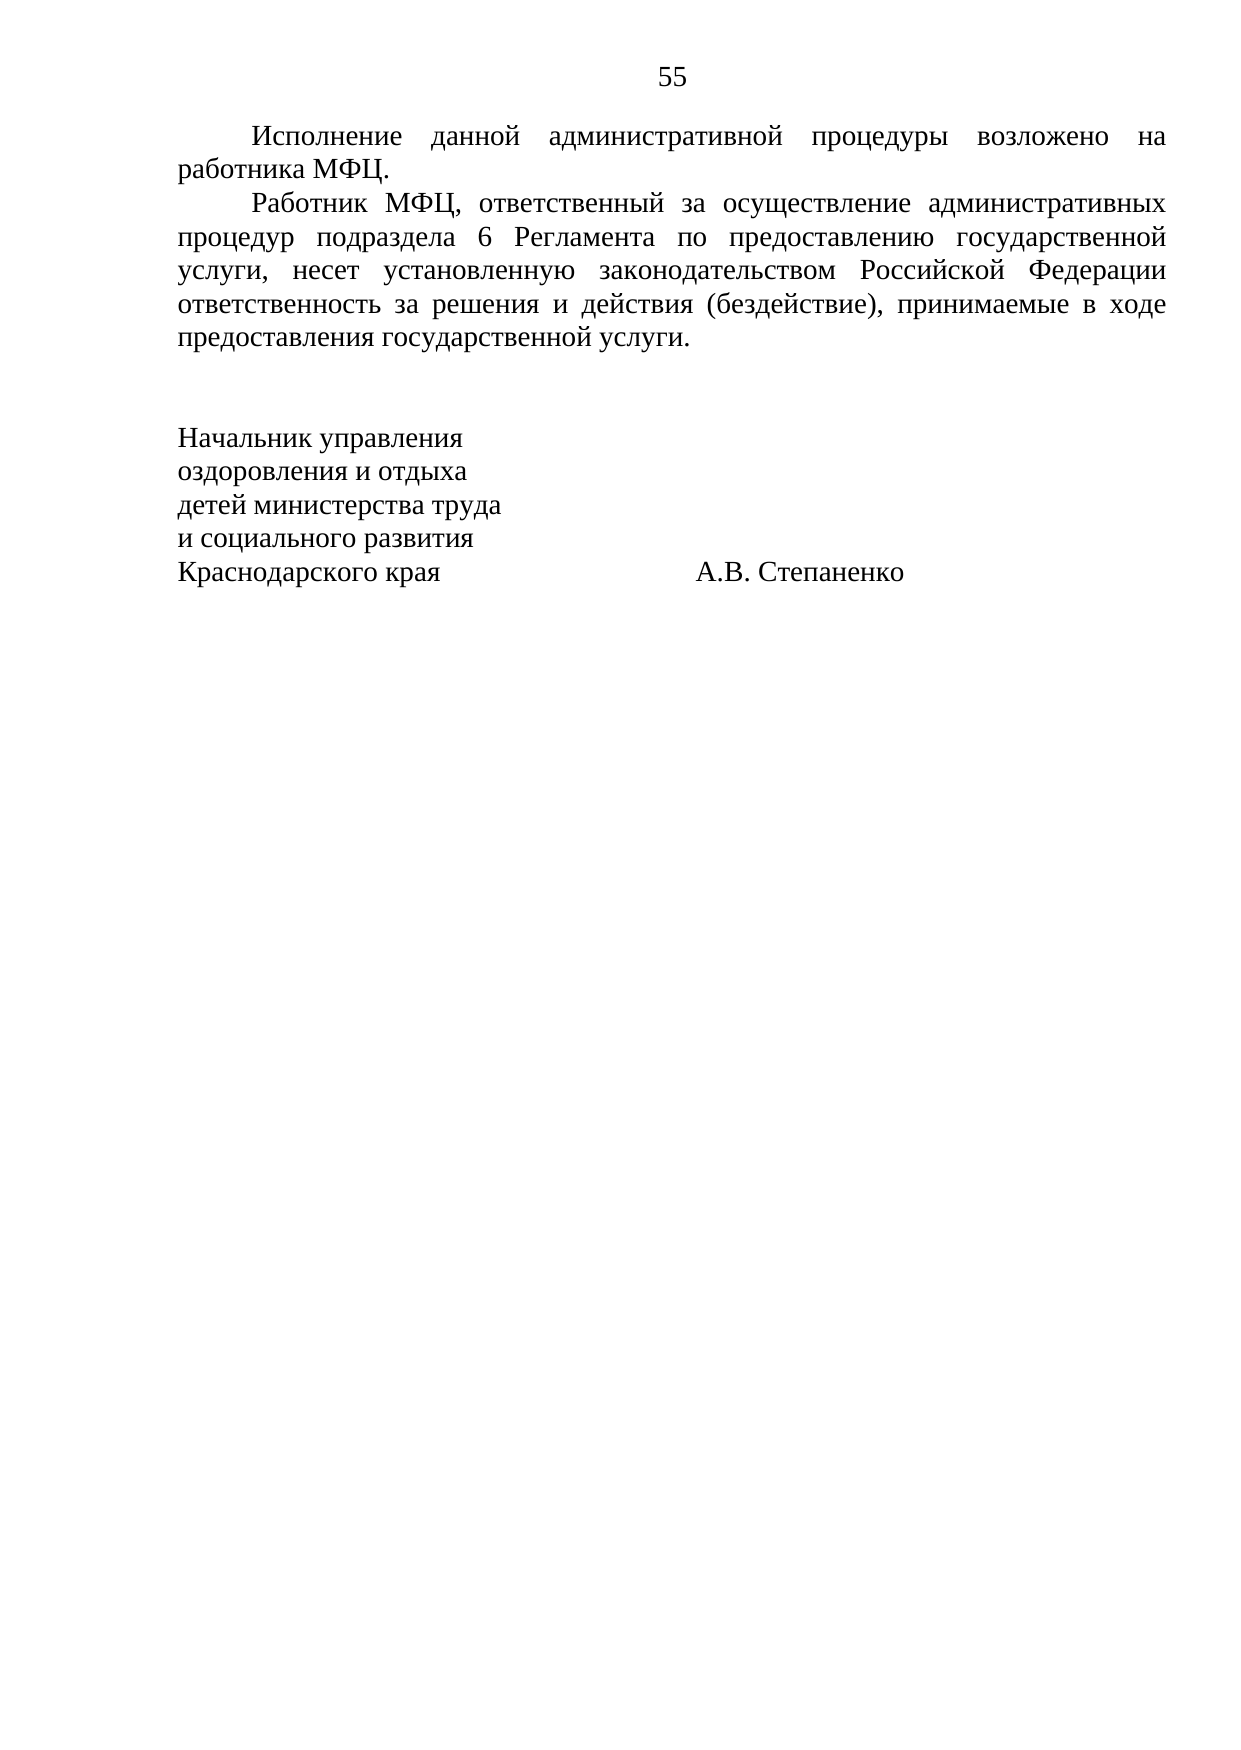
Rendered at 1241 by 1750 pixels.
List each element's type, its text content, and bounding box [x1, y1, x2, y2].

text Краснодарского края А.В. Степаненко [177, 554, 1167, 588]
text Работник МФЦ, ответственный за осуществление административных процедур подраздела 6 Регламента по предоставлению государственной услуги, несет установленную законодательством Российской Федерации ответственность за решения и действия (бездействие), принимаемые в ходе предоставления государственной услуги. [177, 185, 1167, 353]
text и социального развития [177, 521, 1167, 554]
text Начальник управления [177, 420, 1167, 453]
text детей министерства труда [177, 487, 1167, 521]
text оздоровления и отдыха [177, 453, 1167, 487]
text Исполнение данной административной процедуры возложено на работника МФЦ. [177, 118, 1167, 185]
